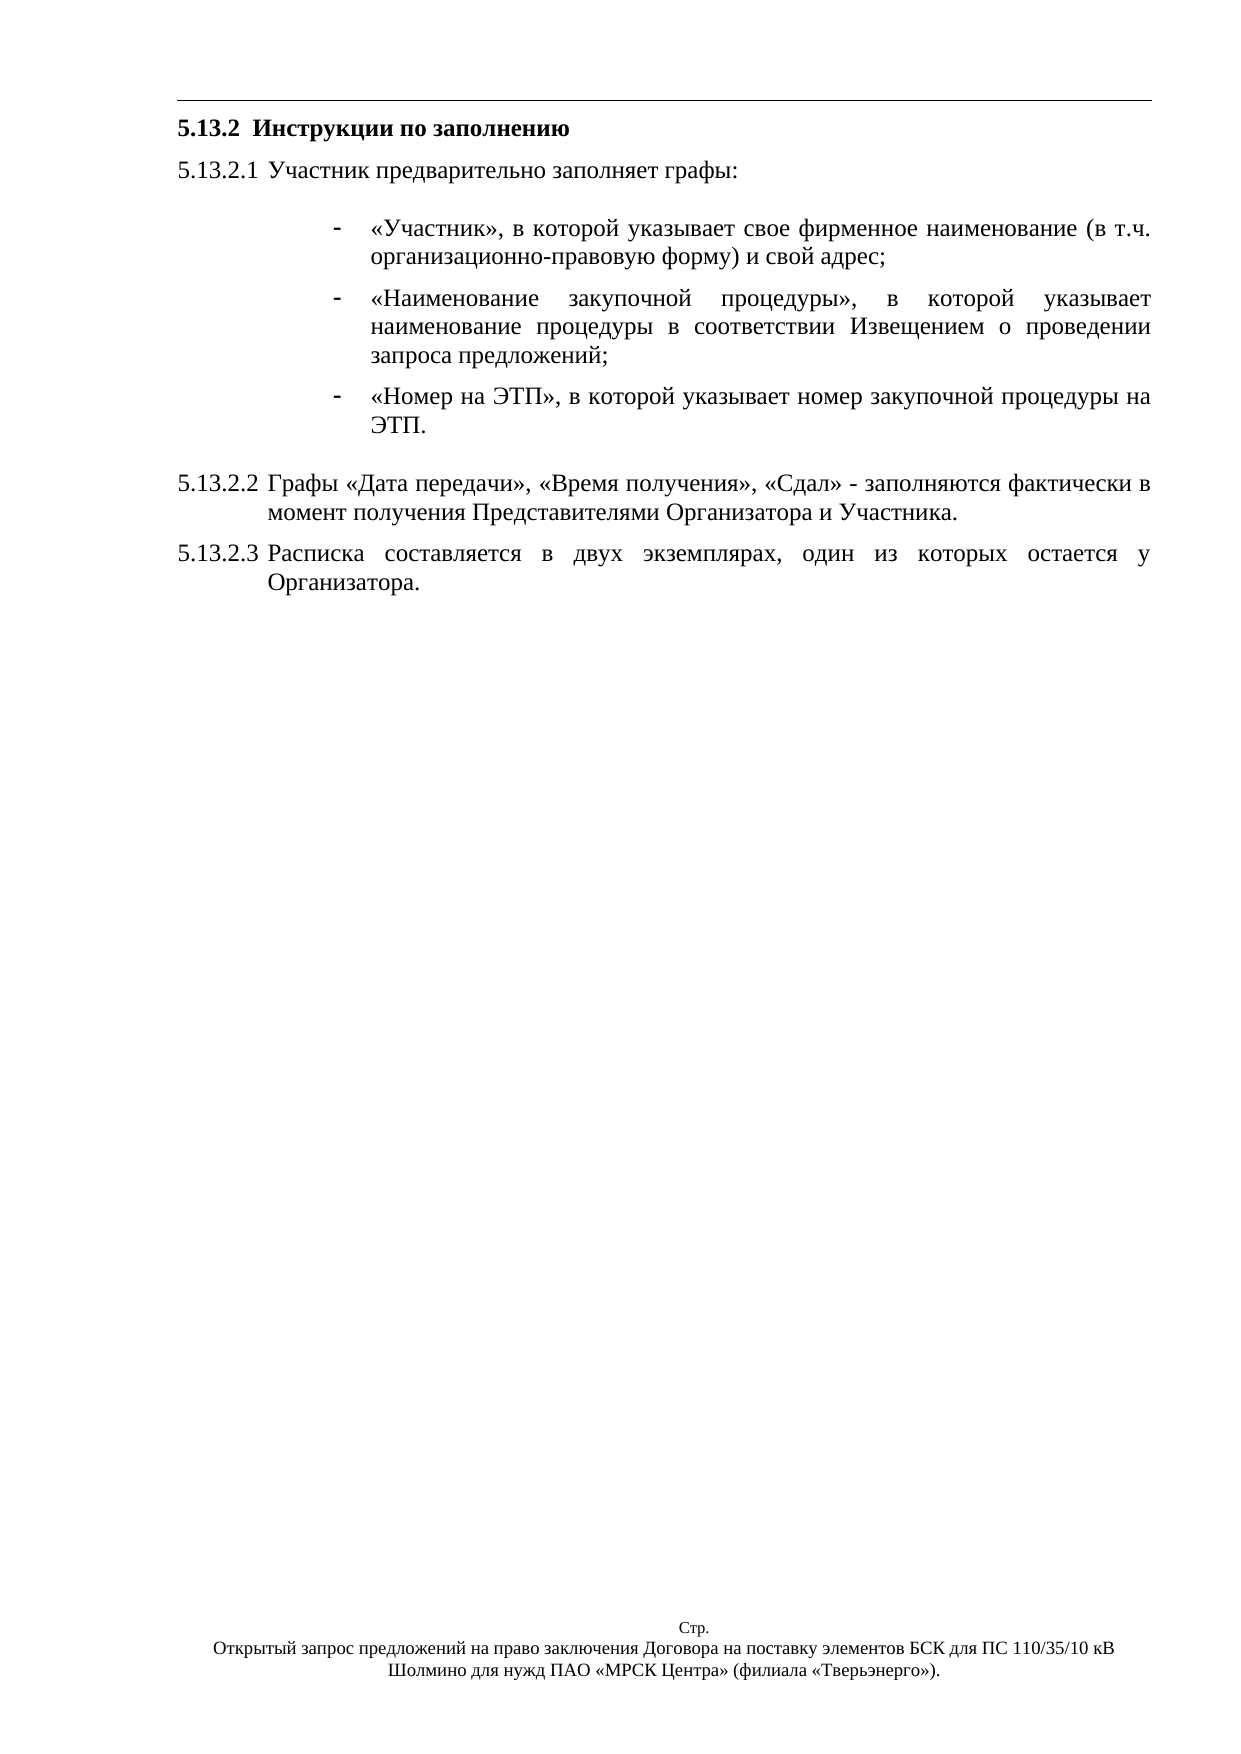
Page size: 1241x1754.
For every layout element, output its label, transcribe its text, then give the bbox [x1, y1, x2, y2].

list Участник предварительно заполняет графы: [177, 155, 1152, 183]
list «Наименование закупочной процедуры», в которой указывает наименование процедуры в соответствии Извещением о проведении запроса предложений; [333, 283, 1152, 369]
list «Участник», в которой указывает свое фирменное наименование (в т.ч. организационно-правовую форму) и свой адрес; [333, 213, 1152, 270]
list Графы «Дата передачи», «Время получения», «Сдал» - заполняются фактически в момент получения Представителями Организатора и Участника. [177, 468, 1152, 526]
subtitle Инструкции по заполнению [177, 113, 1152, 142]
list «Номер на ЭТП», в которой указывает номер закупочной процедуры на ЭТП. [333, 381, 1152, 439]
list Расписка составляется в двух экземплярах, один из которых остается у Организатора. [177, 538, 1152, 596]
